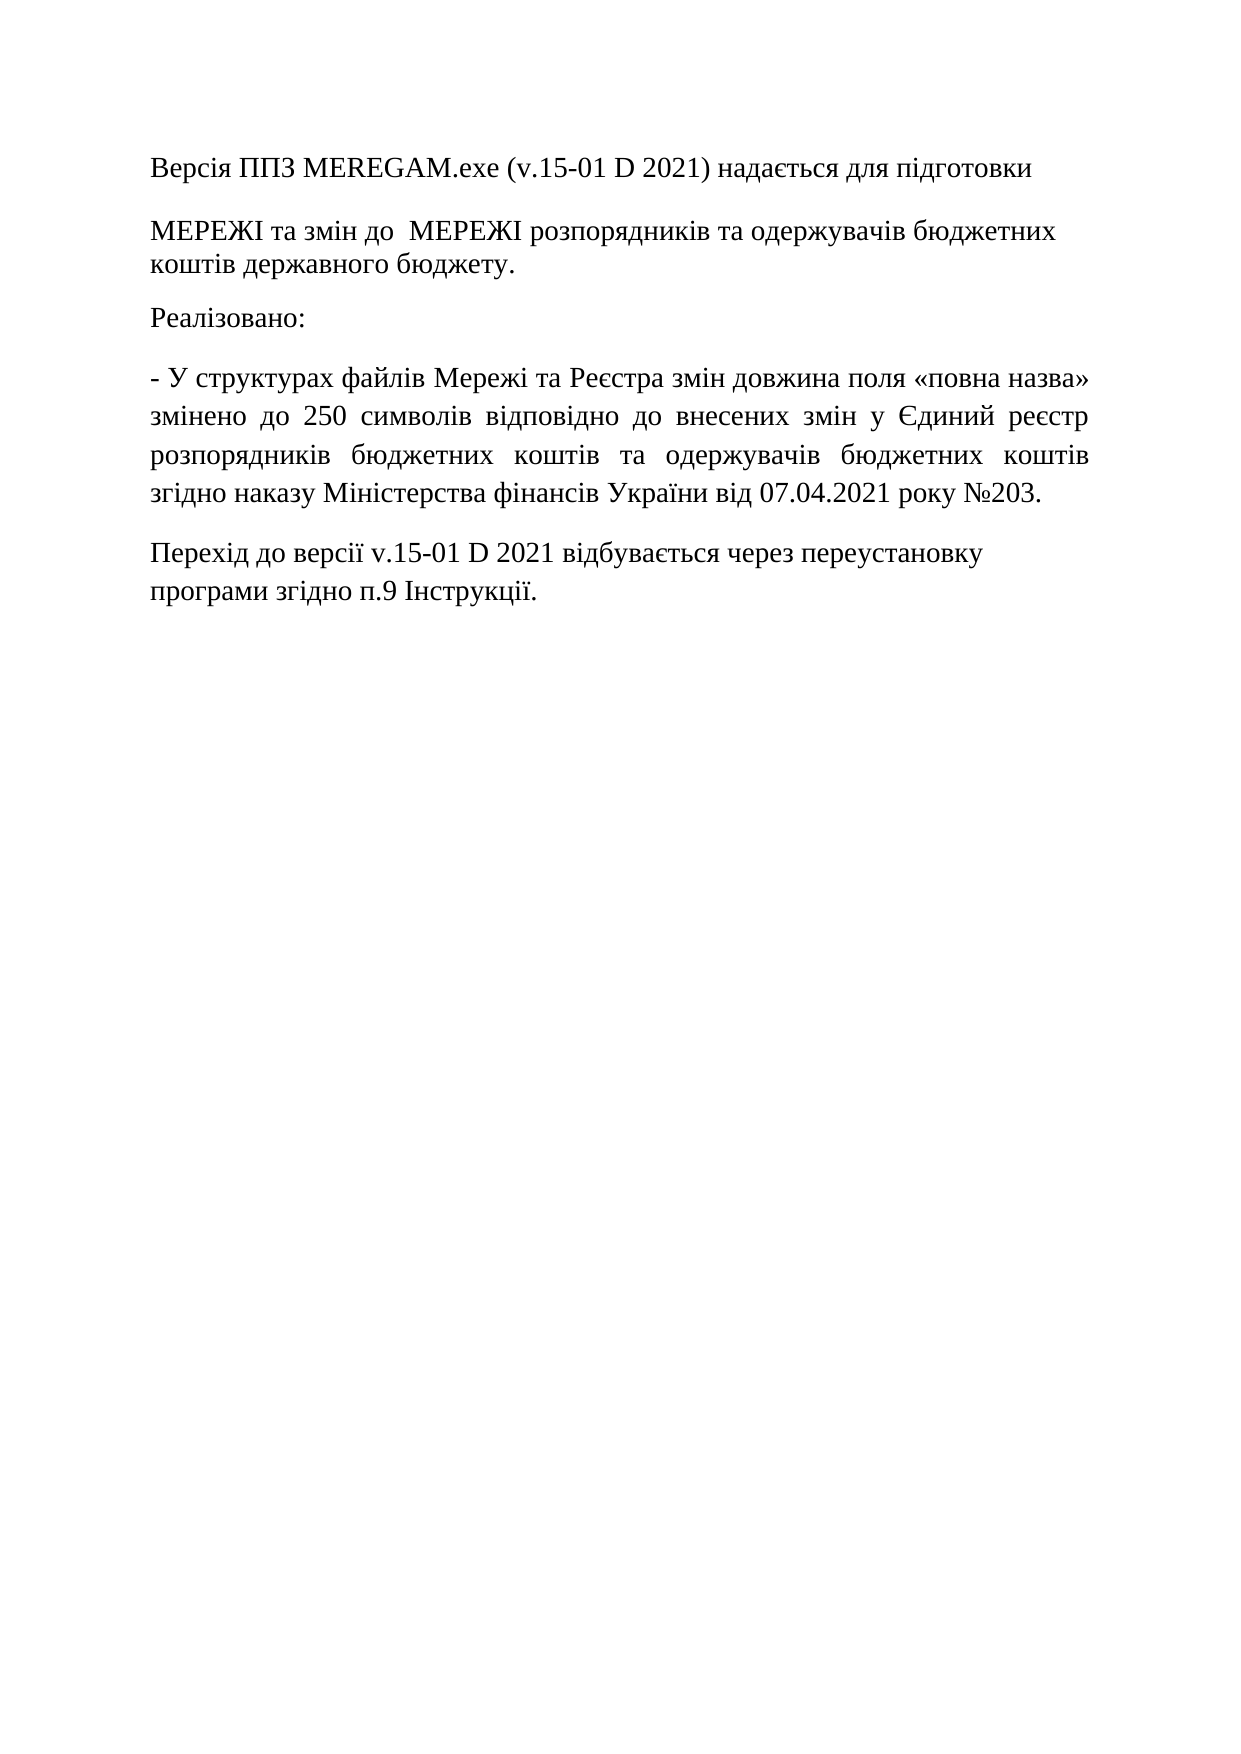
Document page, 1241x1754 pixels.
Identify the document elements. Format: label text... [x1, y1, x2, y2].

text МЕРЕЖІ та змін до МЕРЕЖІ розпорядників та одержувачів бюджетних коштів державного бюджету. [150, 213, 1090, 280]
text Версія ППЗ MEREGAM.exe (v.15-01 D 2021) надається для підготовки [150, 150, 1090, 183]
text Реалізовано: [150, 301, 1090, 334]
text - У структурах файлів Мережі та Реєстра змін довжина поля «повна назва» змінено до 250 символів відповідно до внесених змін у Єдиний реєстр розпорядників бюджетних коштів та одержувачів бюджетних коштів згідно наказу Міністерства фінансів України від 07.04.2021 року №203. [150, 360, 1090, 509]
text Перехід до версії v.15-01 D 2021 відбувається через переустановку програми згідно п.9 Інструкції. [150, 535, 1090, 607]
